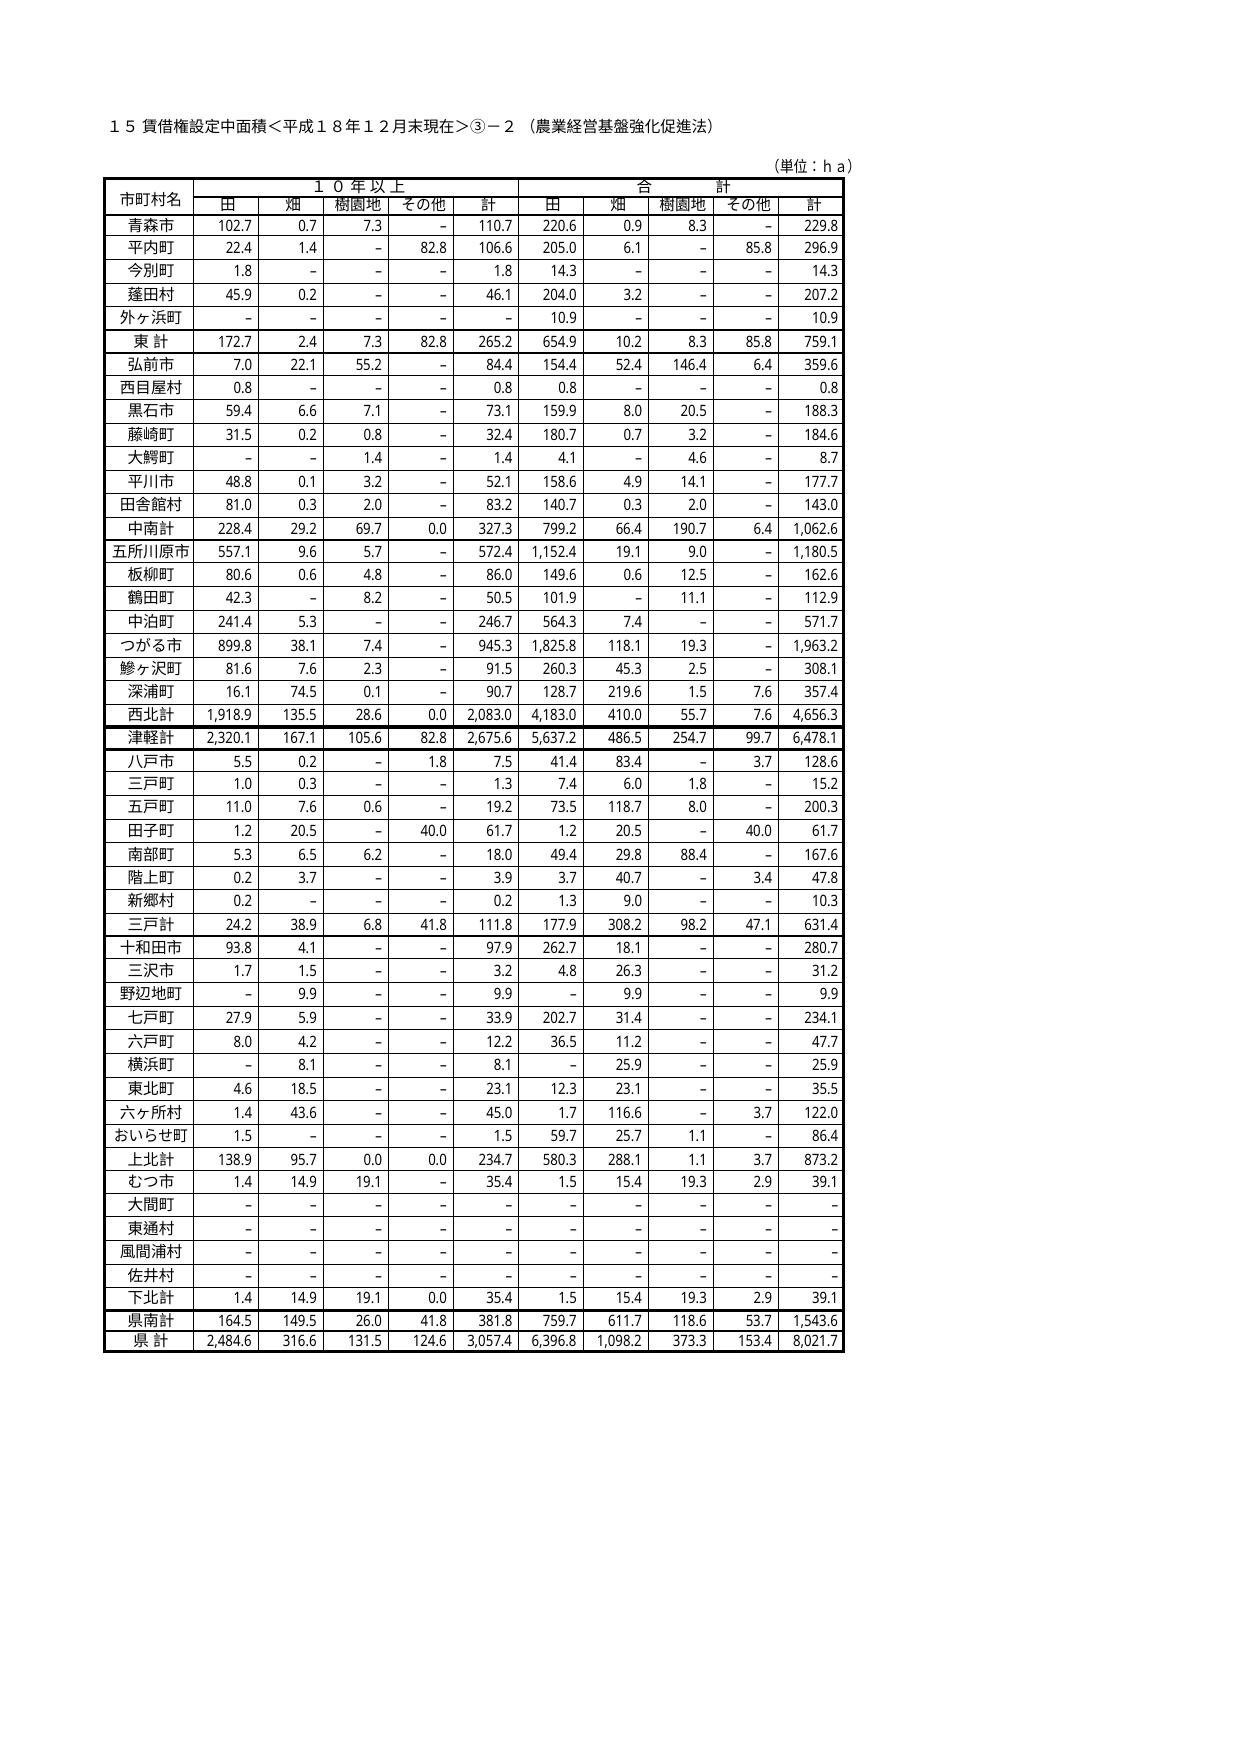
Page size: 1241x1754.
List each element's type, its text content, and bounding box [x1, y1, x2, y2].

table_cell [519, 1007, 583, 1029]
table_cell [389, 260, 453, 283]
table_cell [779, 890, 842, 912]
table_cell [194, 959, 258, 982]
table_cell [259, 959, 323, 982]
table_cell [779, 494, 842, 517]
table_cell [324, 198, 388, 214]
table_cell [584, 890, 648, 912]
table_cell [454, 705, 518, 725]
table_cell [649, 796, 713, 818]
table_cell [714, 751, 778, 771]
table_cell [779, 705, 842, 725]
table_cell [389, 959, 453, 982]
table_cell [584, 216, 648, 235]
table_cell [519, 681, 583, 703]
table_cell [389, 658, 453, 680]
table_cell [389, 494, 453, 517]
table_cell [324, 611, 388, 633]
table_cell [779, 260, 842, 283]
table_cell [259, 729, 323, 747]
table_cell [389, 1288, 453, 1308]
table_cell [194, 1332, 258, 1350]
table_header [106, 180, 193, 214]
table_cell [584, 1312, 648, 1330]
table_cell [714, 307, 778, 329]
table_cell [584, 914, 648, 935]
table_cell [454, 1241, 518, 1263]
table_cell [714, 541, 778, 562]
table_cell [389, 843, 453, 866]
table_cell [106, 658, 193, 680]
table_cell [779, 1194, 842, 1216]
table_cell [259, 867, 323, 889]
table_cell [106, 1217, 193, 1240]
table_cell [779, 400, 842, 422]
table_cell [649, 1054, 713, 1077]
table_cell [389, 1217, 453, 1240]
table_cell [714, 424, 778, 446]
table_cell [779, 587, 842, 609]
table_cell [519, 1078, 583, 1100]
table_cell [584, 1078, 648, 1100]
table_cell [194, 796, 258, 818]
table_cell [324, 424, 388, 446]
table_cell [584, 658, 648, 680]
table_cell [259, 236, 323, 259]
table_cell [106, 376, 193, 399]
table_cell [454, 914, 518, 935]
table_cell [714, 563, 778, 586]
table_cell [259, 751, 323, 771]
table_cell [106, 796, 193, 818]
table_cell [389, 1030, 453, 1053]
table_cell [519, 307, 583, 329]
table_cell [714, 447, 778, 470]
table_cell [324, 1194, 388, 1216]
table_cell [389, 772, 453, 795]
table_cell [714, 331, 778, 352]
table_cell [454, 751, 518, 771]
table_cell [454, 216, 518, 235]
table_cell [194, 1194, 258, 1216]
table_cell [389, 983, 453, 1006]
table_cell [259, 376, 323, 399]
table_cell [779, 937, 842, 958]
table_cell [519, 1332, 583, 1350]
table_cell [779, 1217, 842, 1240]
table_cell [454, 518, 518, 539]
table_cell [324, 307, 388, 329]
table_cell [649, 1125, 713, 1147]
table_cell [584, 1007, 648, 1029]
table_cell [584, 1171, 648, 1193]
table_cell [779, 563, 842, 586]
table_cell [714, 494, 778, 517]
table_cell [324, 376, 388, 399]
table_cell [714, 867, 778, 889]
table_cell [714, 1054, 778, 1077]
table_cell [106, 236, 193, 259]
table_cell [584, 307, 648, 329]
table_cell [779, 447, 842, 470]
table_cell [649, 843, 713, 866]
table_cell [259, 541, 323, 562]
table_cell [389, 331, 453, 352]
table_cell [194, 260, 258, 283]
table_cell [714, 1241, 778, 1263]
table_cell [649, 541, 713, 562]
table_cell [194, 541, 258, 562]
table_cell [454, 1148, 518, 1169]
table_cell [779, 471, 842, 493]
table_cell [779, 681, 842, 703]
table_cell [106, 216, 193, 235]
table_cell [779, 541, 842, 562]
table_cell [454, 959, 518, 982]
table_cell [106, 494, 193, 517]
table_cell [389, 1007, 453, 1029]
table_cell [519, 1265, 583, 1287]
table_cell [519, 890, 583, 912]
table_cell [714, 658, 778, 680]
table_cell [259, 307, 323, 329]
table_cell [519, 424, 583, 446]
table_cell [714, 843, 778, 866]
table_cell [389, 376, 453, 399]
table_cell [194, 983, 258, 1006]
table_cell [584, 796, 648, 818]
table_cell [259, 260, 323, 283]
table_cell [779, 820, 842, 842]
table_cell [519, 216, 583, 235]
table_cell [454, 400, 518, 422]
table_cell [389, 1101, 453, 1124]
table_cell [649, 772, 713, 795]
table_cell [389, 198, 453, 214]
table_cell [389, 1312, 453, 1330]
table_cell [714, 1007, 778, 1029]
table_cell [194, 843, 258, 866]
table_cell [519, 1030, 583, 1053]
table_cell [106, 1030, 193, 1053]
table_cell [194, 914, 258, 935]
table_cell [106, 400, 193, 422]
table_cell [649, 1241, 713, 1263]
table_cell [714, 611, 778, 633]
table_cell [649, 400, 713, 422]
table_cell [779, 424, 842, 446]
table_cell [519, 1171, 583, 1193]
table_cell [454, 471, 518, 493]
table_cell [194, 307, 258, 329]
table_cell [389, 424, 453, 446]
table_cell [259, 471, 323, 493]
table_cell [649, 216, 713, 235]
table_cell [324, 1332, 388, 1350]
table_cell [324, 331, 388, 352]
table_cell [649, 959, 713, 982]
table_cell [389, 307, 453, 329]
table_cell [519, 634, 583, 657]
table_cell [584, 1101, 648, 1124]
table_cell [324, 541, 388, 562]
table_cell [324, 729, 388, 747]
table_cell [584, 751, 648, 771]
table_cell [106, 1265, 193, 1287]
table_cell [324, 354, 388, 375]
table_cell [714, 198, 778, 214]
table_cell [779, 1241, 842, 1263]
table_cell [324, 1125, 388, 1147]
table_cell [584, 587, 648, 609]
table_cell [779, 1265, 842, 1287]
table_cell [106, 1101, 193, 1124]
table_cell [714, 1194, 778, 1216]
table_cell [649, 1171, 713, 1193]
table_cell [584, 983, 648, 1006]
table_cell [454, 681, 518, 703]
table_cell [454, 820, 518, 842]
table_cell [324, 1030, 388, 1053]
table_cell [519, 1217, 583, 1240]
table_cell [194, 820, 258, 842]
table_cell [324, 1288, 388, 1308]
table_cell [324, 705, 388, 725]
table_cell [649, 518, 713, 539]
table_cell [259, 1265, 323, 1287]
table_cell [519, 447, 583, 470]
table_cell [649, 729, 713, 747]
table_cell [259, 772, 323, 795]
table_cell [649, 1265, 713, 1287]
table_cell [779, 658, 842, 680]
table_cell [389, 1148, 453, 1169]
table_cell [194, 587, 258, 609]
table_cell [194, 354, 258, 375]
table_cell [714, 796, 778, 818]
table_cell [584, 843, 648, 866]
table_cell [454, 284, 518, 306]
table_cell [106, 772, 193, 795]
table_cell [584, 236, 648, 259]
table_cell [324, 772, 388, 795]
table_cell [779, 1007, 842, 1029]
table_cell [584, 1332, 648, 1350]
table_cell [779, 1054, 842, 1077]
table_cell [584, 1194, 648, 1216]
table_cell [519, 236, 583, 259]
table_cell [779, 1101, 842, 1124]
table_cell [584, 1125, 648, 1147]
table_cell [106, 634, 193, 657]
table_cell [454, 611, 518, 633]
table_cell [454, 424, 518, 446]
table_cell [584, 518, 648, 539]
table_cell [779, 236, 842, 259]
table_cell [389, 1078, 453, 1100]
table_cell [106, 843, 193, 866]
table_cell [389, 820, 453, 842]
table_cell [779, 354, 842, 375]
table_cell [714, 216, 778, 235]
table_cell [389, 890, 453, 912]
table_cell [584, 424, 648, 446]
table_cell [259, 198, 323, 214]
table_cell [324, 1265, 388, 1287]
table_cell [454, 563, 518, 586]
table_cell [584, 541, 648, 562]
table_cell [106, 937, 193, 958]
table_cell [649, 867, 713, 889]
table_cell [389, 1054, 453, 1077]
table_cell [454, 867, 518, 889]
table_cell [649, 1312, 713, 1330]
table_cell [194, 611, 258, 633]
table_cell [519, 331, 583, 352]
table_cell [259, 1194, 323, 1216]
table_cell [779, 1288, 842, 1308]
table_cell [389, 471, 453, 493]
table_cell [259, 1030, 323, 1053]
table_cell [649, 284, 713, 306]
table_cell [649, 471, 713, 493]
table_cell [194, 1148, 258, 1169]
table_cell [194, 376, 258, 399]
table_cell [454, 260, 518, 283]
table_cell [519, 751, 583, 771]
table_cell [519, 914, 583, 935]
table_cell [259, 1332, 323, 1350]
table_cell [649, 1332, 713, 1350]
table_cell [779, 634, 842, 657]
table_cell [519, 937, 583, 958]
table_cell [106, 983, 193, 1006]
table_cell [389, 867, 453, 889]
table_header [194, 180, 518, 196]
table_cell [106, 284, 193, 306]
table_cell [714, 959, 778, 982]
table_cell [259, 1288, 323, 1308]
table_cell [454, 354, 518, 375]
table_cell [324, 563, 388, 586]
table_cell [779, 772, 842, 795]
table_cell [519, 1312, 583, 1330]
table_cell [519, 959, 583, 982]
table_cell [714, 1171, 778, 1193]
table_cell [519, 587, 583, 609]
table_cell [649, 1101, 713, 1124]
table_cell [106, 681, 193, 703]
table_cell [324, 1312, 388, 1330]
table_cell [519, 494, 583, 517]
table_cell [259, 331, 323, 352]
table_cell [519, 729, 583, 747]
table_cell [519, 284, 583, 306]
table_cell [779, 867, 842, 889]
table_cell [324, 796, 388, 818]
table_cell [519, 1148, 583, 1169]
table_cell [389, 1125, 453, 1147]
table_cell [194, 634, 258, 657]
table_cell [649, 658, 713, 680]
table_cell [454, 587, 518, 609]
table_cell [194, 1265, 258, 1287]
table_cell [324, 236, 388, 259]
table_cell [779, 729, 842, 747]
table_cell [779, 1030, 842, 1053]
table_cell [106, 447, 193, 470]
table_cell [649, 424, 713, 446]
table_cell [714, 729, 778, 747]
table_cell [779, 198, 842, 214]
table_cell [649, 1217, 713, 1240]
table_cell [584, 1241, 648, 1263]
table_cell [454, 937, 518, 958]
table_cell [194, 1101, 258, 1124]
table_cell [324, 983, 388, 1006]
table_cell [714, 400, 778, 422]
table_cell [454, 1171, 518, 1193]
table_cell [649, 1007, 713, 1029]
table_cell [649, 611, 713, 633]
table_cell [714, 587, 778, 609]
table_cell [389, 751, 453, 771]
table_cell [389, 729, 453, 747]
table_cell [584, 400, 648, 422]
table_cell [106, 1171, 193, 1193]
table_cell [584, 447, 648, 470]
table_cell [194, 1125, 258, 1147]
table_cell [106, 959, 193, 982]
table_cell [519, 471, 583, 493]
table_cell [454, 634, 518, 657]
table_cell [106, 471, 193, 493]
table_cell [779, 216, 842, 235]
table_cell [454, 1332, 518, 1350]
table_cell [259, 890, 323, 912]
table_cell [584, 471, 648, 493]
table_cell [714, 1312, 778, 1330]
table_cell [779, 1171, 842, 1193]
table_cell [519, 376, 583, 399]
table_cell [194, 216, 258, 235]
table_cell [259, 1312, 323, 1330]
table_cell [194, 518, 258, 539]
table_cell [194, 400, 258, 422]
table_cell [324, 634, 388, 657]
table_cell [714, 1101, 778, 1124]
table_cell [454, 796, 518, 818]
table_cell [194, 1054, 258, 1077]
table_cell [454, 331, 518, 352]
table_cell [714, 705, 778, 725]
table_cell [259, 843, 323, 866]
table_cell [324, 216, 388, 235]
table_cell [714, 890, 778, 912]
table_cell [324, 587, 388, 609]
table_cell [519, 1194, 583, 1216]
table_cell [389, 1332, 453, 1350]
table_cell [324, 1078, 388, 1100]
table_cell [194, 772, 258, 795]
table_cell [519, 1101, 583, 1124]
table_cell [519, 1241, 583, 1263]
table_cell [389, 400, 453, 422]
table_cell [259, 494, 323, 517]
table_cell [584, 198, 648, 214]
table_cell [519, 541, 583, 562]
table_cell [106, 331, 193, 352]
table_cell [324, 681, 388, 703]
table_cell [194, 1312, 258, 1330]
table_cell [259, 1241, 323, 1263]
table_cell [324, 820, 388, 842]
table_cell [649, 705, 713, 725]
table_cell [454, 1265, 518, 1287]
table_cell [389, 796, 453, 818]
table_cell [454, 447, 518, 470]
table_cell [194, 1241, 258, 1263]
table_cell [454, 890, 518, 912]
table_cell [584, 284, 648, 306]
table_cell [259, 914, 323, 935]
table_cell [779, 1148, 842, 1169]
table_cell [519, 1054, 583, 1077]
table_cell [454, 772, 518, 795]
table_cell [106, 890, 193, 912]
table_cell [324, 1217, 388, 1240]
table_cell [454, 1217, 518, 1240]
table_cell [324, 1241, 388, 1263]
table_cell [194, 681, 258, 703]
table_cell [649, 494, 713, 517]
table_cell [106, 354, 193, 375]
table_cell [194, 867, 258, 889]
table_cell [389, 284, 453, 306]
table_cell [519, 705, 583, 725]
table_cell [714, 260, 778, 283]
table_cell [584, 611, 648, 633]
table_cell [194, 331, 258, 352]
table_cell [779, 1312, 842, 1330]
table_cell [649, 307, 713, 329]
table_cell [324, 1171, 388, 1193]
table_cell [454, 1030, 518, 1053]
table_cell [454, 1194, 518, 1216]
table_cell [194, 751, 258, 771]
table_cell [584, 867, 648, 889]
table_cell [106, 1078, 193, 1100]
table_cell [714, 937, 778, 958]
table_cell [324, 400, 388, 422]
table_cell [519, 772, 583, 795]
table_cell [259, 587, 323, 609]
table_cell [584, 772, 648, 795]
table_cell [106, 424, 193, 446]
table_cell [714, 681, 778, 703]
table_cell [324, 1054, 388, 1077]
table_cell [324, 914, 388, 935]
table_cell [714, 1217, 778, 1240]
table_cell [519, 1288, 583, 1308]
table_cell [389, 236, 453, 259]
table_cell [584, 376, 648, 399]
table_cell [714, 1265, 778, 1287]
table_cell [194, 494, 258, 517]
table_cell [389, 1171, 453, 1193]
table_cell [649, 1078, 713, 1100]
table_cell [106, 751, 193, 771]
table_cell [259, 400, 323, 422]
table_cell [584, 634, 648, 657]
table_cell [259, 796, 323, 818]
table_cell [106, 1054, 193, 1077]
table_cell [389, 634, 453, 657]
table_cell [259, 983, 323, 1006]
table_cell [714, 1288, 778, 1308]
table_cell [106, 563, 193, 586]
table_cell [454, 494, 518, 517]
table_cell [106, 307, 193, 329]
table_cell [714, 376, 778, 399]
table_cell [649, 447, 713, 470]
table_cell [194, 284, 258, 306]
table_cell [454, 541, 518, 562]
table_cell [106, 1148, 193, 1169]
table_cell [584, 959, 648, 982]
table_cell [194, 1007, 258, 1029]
text （単位：ｈａ） [766, 155, 1155, 177]
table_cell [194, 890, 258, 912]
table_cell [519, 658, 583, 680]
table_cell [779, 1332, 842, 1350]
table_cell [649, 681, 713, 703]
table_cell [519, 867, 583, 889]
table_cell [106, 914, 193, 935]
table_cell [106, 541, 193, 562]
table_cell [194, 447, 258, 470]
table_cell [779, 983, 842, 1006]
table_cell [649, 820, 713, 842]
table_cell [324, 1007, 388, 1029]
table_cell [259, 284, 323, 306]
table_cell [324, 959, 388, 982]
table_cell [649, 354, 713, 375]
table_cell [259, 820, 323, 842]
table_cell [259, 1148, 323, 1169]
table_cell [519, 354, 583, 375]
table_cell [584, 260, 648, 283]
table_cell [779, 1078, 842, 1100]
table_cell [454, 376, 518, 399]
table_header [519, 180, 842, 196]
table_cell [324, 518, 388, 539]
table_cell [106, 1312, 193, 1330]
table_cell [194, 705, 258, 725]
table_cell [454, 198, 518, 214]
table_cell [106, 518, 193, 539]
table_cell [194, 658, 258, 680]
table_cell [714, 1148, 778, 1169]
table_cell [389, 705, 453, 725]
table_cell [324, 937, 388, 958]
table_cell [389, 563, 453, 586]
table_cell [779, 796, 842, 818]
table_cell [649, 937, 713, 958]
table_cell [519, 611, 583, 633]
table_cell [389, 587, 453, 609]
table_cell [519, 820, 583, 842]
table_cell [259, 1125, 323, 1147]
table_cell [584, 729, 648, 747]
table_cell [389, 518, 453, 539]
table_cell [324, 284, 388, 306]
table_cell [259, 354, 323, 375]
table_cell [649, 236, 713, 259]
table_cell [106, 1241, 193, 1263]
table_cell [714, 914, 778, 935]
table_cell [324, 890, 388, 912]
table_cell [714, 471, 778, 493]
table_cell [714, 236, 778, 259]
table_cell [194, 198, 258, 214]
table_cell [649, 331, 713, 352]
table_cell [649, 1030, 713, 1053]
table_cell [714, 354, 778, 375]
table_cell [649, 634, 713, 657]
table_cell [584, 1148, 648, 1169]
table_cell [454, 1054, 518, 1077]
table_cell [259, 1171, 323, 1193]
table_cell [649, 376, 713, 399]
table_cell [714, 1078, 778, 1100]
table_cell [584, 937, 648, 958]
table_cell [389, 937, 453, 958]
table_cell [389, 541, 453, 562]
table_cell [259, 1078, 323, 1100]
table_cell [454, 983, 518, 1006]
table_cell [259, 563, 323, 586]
text １５ 賃借権設定中面積＜平成１８年１２月末現在＞③－２ （農業経営基盤強化促進法） [107, 115, 1155, 137]
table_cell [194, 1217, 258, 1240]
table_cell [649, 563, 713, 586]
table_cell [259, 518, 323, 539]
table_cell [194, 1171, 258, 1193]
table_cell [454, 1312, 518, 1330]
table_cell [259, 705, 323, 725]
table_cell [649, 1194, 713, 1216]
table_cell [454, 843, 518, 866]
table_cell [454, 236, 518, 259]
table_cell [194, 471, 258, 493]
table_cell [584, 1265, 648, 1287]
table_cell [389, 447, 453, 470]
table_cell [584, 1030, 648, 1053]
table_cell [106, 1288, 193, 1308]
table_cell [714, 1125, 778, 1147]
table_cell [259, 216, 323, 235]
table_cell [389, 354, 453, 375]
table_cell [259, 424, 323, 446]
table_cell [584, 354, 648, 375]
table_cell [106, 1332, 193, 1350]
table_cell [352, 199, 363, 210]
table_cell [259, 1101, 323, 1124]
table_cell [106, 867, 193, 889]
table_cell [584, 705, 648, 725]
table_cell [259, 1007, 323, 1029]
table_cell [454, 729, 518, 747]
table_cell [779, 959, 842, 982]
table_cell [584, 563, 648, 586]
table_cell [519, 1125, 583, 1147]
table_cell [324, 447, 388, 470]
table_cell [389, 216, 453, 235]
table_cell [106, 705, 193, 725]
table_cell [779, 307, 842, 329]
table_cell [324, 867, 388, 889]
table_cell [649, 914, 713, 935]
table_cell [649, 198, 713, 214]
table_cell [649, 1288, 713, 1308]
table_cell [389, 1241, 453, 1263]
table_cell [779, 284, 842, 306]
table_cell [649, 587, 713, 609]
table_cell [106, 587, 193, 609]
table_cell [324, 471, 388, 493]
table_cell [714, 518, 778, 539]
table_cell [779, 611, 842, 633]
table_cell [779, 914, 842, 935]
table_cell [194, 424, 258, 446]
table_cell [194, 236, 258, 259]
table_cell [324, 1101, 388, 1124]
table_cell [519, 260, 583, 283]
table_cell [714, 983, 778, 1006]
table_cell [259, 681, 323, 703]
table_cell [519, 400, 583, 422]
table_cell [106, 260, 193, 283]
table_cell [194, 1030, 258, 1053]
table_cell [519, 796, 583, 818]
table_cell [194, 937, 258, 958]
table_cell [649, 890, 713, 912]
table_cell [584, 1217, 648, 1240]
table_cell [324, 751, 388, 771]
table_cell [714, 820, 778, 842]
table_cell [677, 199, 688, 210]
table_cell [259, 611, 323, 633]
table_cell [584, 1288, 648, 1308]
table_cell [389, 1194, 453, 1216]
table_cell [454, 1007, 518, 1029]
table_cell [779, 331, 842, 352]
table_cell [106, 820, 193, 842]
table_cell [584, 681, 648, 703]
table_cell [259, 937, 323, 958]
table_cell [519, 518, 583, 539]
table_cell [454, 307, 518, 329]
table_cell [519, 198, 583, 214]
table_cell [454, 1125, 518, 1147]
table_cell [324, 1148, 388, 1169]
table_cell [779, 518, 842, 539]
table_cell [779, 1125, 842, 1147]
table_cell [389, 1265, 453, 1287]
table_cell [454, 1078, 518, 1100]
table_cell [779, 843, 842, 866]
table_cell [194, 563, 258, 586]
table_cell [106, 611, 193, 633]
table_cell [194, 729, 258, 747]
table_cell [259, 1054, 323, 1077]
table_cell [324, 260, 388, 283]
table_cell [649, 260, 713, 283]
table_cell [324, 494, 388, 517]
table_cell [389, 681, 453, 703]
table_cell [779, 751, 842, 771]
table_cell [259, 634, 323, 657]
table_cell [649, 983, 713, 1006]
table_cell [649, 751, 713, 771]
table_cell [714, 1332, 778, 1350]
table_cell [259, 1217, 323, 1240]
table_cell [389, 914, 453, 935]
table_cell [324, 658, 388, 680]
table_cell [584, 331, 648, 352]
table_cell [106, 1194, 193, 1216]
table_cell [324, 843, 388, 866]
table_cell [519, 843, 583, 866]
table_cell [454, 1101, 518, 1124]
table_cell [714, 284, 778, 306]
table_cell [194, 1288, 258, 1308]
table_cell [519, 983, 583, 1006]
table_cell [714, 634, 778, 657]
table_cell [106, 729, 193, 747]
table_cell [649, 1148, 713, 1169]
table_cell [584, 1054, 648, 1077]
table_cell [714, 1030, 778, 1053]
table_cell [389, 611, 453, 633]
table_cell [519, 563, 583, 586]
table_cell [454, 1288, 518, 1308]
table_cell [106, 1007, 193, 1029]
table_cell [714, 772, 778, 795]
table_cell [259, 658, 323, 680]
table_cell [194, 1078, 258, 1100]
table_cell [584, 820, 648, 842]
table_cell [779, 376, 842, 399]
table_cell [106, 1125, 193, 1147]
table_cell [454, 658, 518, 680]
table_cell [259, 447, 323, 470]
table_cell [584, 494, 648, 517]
